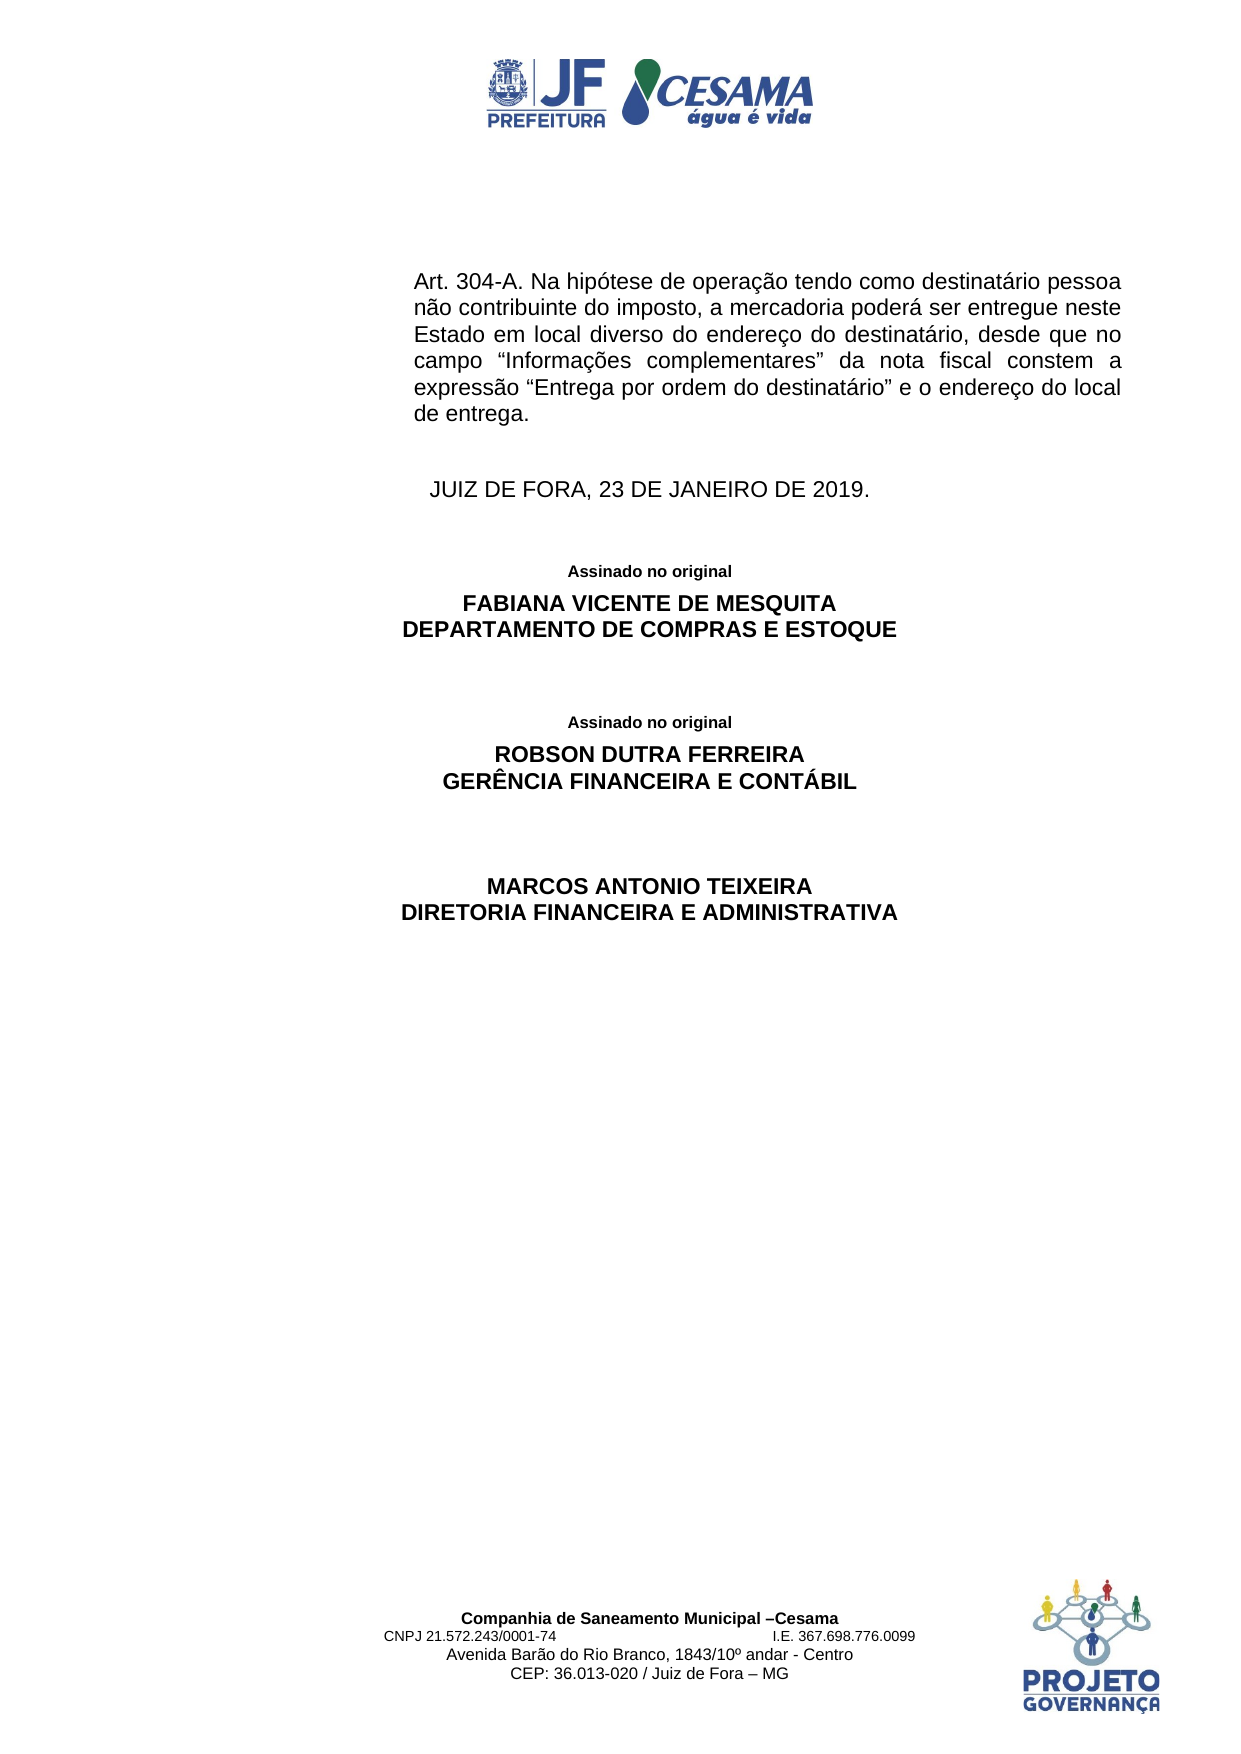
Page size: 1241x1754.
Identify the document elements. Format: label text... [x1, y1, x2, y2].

text ROBSON DUTRA FERREIRA [177, 741, 1122, 768]
text DIRETORIA FINANCEIRA E ADMINISTRATIVA [177, 899, 1122, 926]
text FABIANA VICENTE DE MESQUITA [177, 590, 1122, 616]
picture [1023, 1579, 1160, 1714]
text MARCOS ANTONIO TEIXEIRA [177, 873, 1122, 899]
text DEPARTAMENTO DE COMPRAS E ESTOQUE [177, 616, 1122, 643]
text JUIZ DE FORA, 23 DE JANEIRO DE 2019. [177, 471, 1122, 504]
text Assinado no original [177, 702, 1122, 735]
text Art. 304-A. Na hipótese de operação tendo como destinatário pessoa não contribuinte do imposto, a mercadoria poderá ser entregue neste Estado em local diverso do endereço do destinatário, desde que no campo “Informações complementares” da nota fiscal constem a expressão “Entrega por ordem do destinatário” e o endereço do local de entrega. [413, 268, 1122, 426]
text GERÊNCIA FINANCEIRA E CONTÁBIL [177, 768, 1122, 794]
picture [486, 59, 813, 128]
text Assinado no original [177, 550, 1122, 584]
